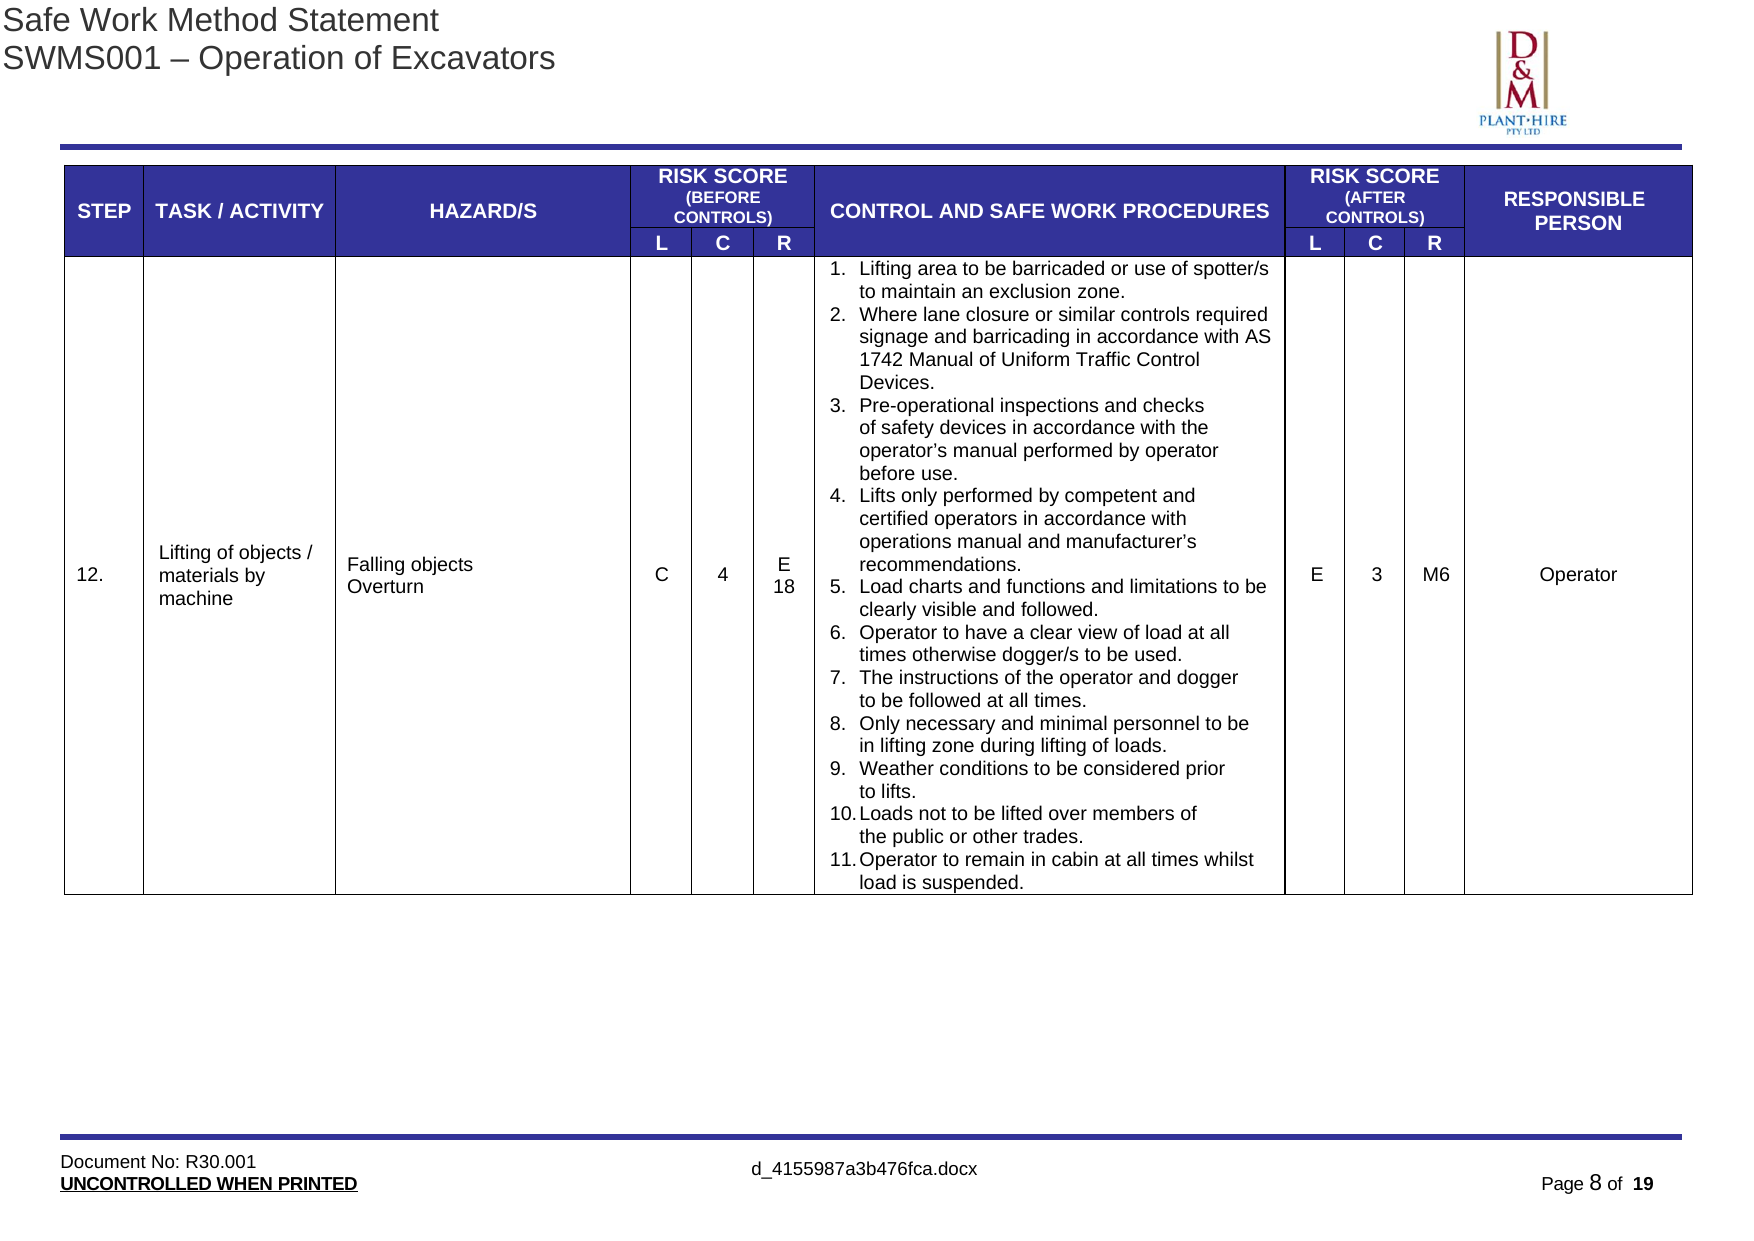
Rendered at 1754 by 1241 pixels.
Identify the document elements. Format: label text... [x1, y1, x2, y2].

table_cell C [692, 228, 753, 256]
table_cell Lifting area to be barricaded or use of spotter/s to maintain an exclusion zone. Where lane closure or similar controls required signage and barricading in accordance with AS 1742 Manual of Uniform Traffic Control Devices. Pre-operational inspections and checks of safety devices in accordance with the operator’s manual performed by operator before use. Lifts only performed by competent and certified operators in accordance with operations manual and manufacturer’s recommendations. Load charts and functions and limitations to be clearly visible and followed. Operator to have a clear view of load at all times otherwise dogger/s to be used. The instructions of the operator and dogger to be followed at all times. Only necessary and minimal personnel to be in lifting zone during lifting of loads. Weather conditions to be considered prior to lifts. Loads not to be lifted over members of the public or other trades. Operator to remain in cabin at all times whilst load is suspended. [815, 257, 1284, 893]
table_header RESPONSIBLE PERSON [1465, 166, 1692, 256]
table_cell 4 [692, 257, 753, 893]
table_header RISK SCORE (BEFORE CONTROLS) [631, 166, 814, 227]
table_cell R [1405, 228, 1464, 256]
table_cell Falling objects Overturn [336, 257, 630, 893]
table_cell C [631, 257, 691, 893]
table_cell Operator [1465, 257, 1692, 893]
table_cell L [1286, 228, 1344, 256]
table_header CONTROL AND SAFE WORK PROCEDURES [815, 166, 1284, 256]
table_header STEP [65, 166, 143, 256]
table_header RISK SCORE (AFTER CONTROLS) [1286, 166, 1464, 227]
table_cell L [631, 228, 691, 256]
table_cell M6 [1405, 257, 1464, 893]
picture [1476, 28, 1570, 138]
table_cell Lifting of objects / materials by machine [144, 257, 335, 893]
table_header TASK / ACTIVITY [144, 166, 335, 256]
table_cell C [1345, 228, 1404, 256]
table_cell 3 [1345, 257, 1404, 893]
table_cell E 18 [754, 257, 814, 893]
table_header HAZARD/S [336, 166, 630, 256]
table_cell R [754, 228, 814, 256]
table_cell E [1286, 257, 1344, 893]
table_cell 12. [65, 257, 143, 893]
